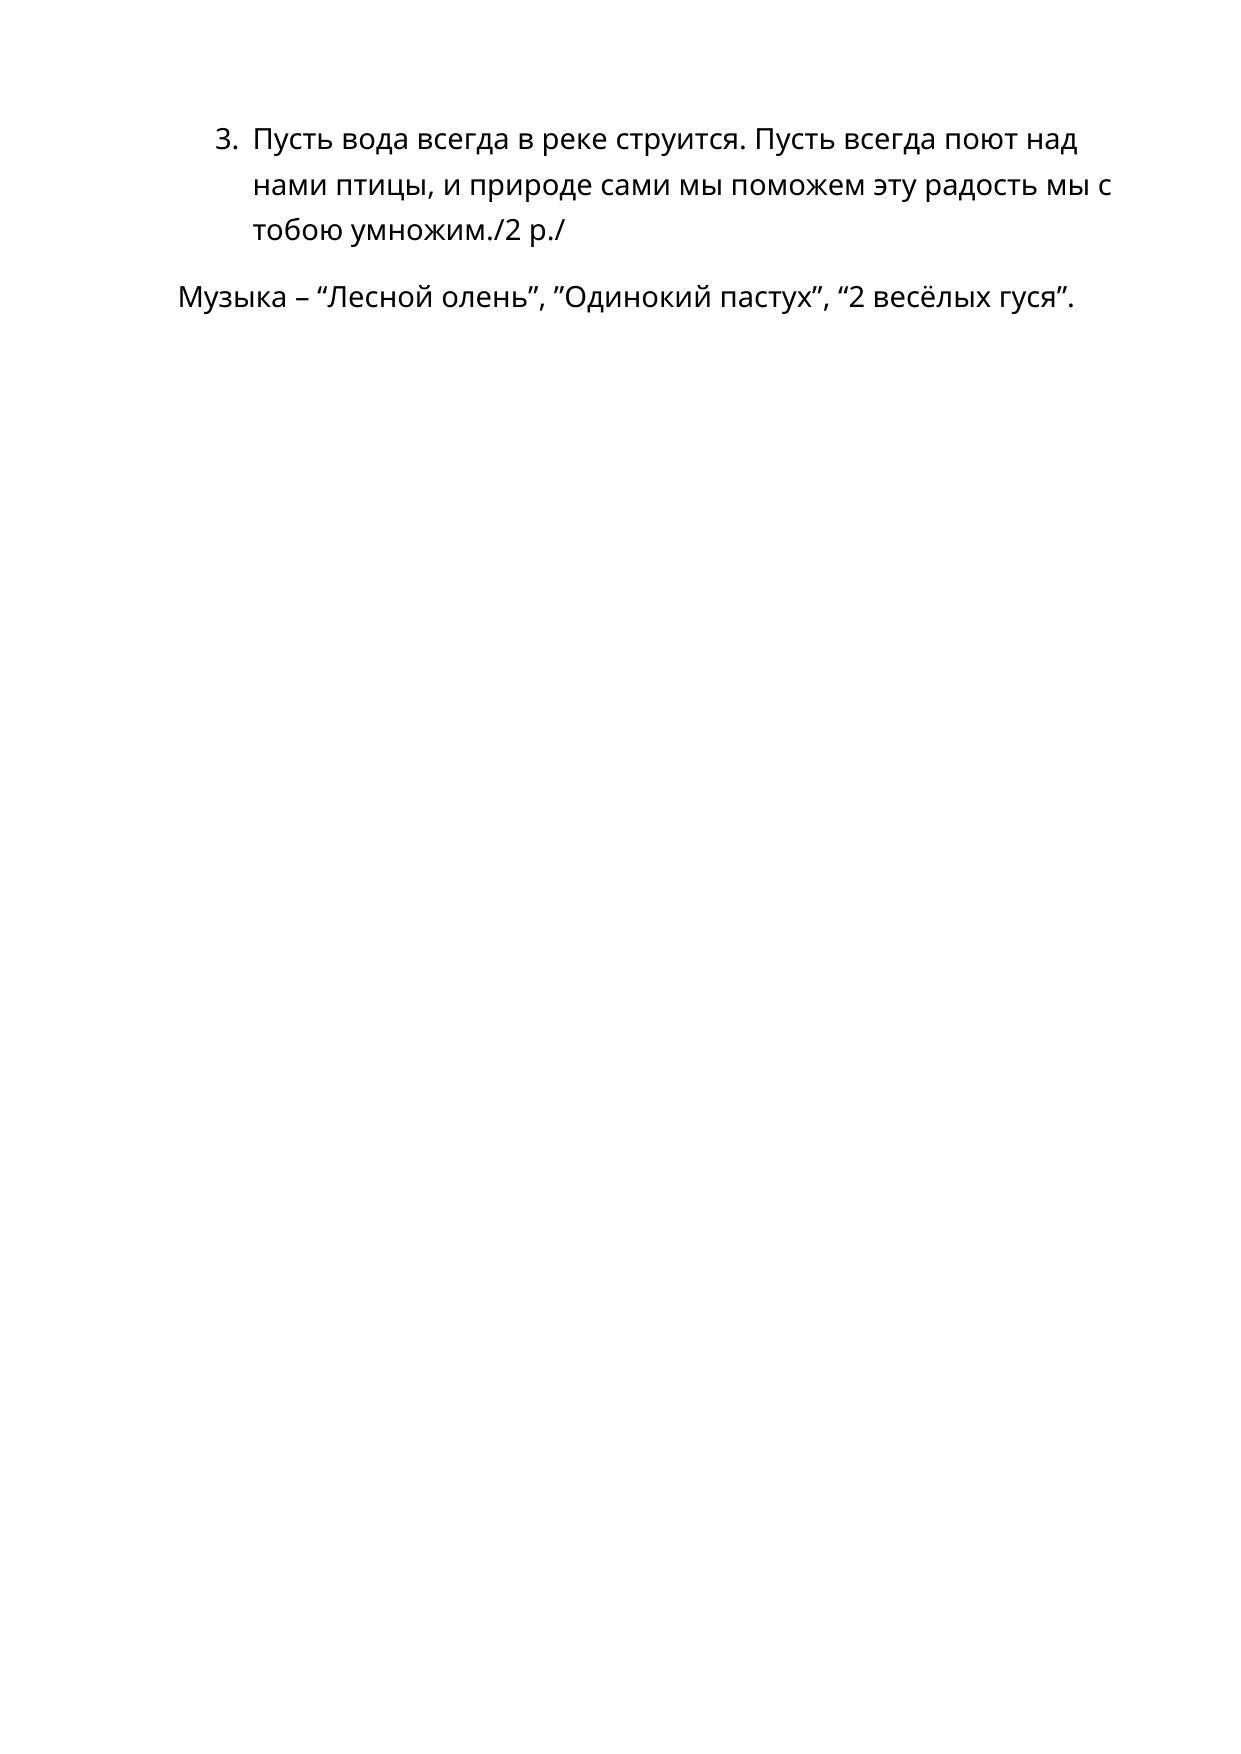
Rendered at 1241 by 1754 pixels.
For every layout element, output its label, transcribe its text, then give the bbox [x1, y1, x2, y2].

list Пусть вода всегда в реке струится. Пусть всегда поют над нами птицы, и природе сами мы поможем эту радость мы с тобою умножим./2 р./ [215, 118, 1152, 249]
text Музыка – “Лесной олень”, ”Одинокий пастух”, “2 весёлых гуся”. [177, 276, 1152, 316]
